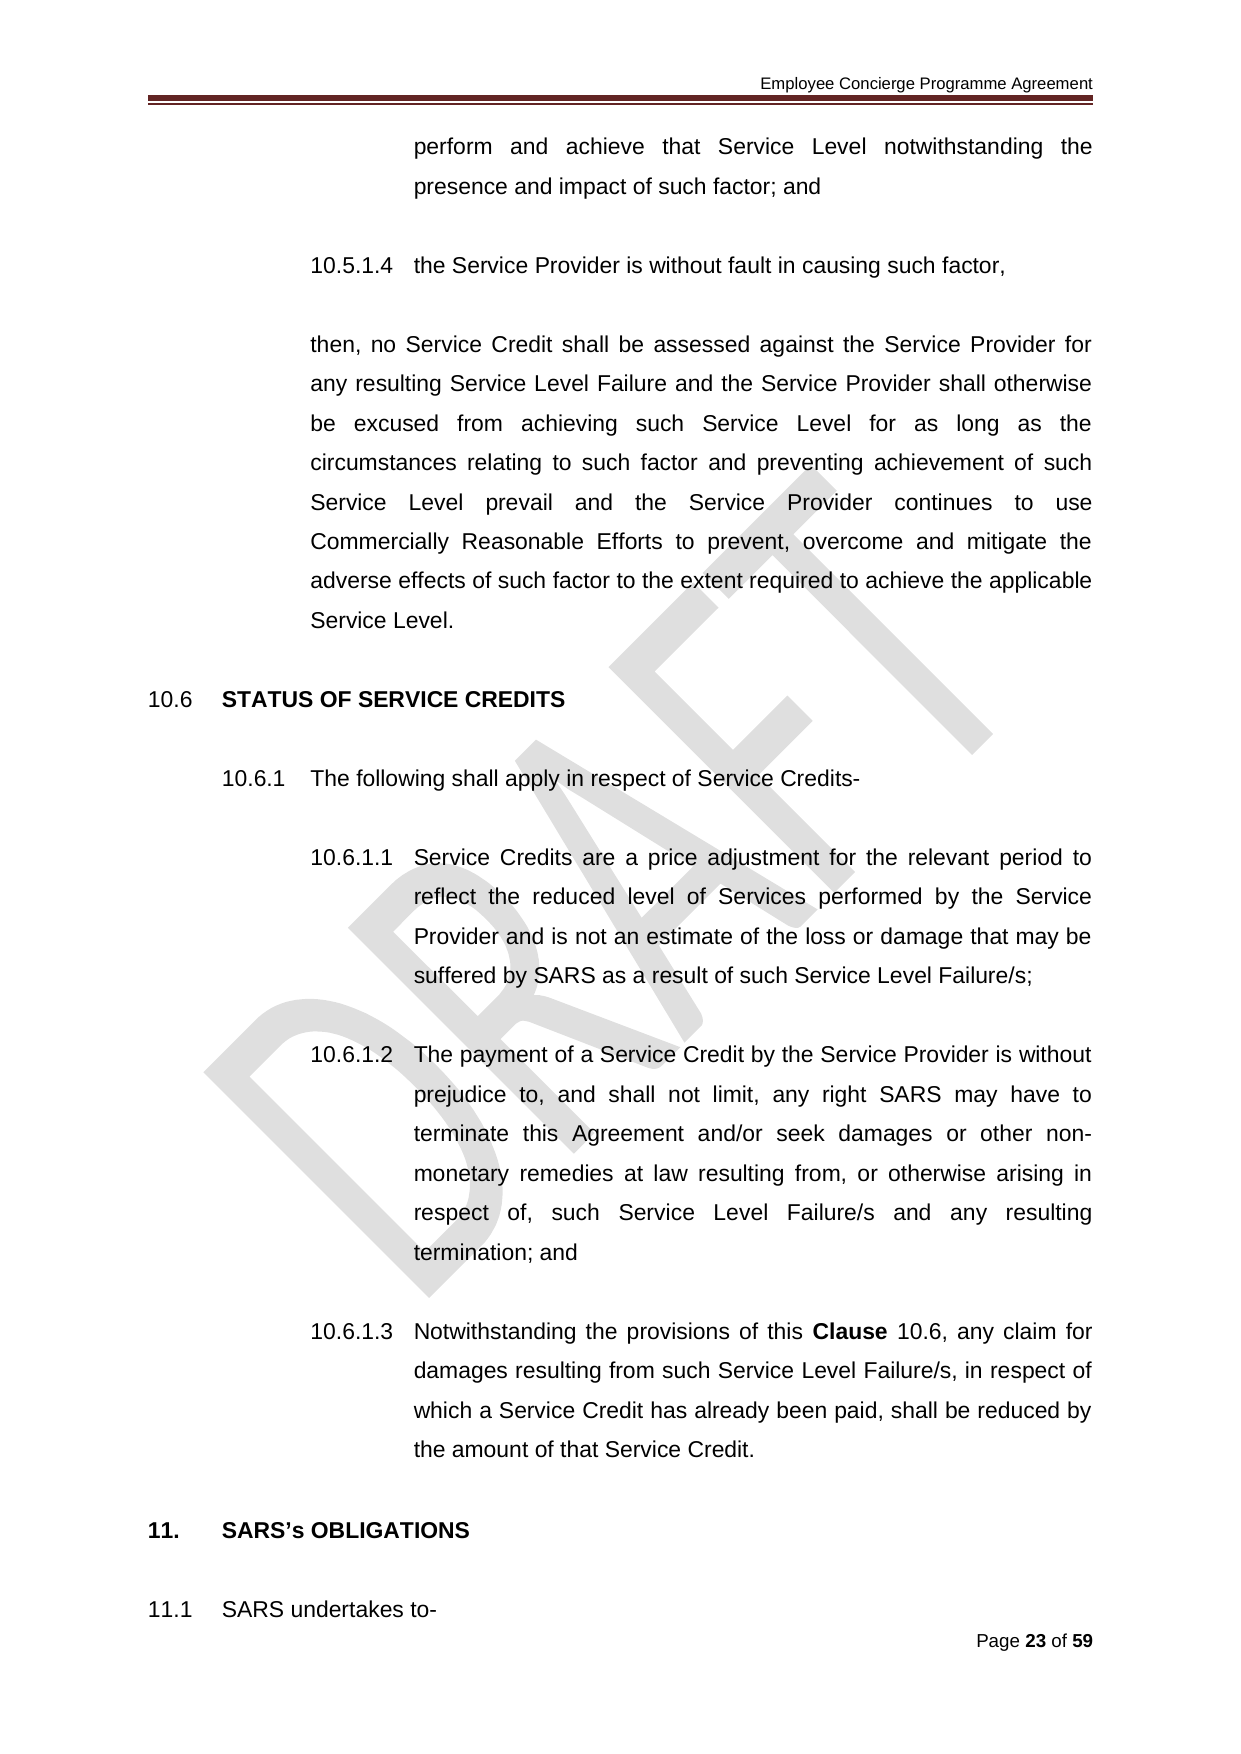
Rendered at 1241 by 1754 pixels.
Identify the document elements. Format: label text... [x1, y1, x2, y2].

text then, no Service Credit shall be assessed against the Service Provider for any resulting Service Level Failure and the Service Provider shall otherwise be excused from achieving such Service Level for as long as the circumstances relating to such factor and preventing achievement of such Service Level prevail and the Service Provider continues to use Commercially Reasonable Efforts to prevent, overcome and mitigate the adverse effects of such factor to the extent required to achieve the applicable Service Level. [310, 331, 1093, 633]
list SARS’s OBLIGATIONS [148, 1517, 1093, 1544]
list The following shall apply in respect of Service Credits- [222, 765, 1093, 791]
list the Service Provider is without fault in causing such factor, [310, 252, 1093, 278]
list SARS undertakes to- [148, 1596, 1093, 1623]
list Notwithstanding the provisions of this Clause 10.6, any claim for damages resulting from such Service Level Failure/s, in respect of which a Service Credit has already been paid, shall be reduced by the amount of that Service Credit. [310, 1318, 1093, 1462]
list Service Credits are a price adjustment for the relevant period to reflect the reduced level of Services performed by the Service Provider and is not an estimate of the loss or damage that may be suffered by SARS as a result of such Service Level Failure/s; [310, 844, 1093, 989]
list STATUS OF SERVICE CREDITS [148, 686, 1093, 712]
list The payment of a Service Credit by the Service Provider is without prejudice to, and shall not limit, any right SARS may have to terminate this Agreement and/or seek damages or other non-monetary remedies at law resulting from, or otherwise arising in respect of, such Service Level Failure/s and any resulting termination; and [310, 1041, 1093, 1265]
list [310, 133, 1093, 199]
